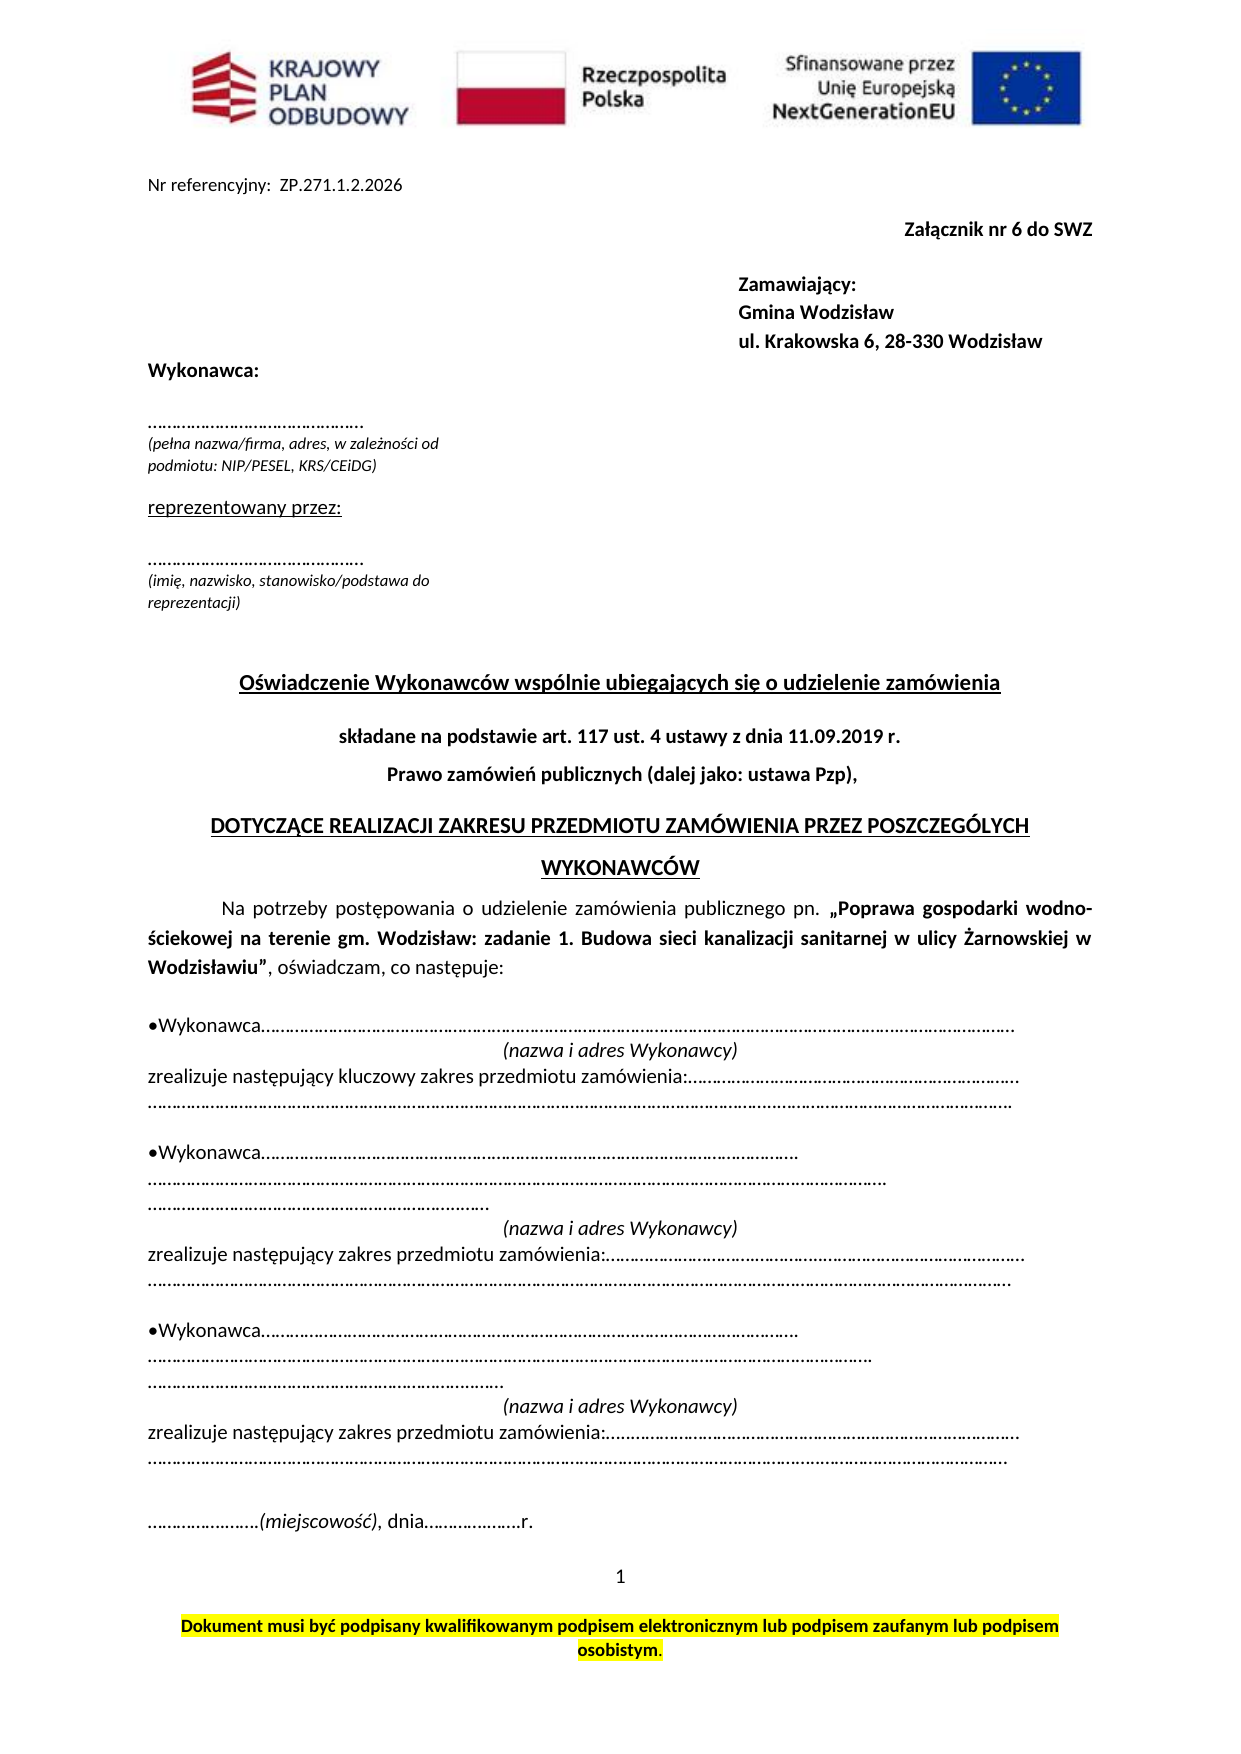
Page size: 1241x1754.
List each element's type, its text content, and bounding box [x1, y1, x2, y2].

text Zamawiający: [738, 271, 1093, 297]
text Na potrzeby postępowania o udzielenie zamówienia publicznego pn. „Poprawa gospodarki wodno-ściekowej na terenie gm. Wodzisław: zadanie 1. Budowa sieci kanalizacji sanitarnej w ulicy Żarnowskiej w Wodzisławiu”, oświadczam, co następuje: [148, 896, 1093, 979]
text Oświadczenie Wykonawców wspólnie ubiegających się o udzielenie zamówienia [148, 668, 1093, 696]
text •Wykonawca………………………………………………………………………………………………….…………………………………………………………………………………………………………………………………….…………………………………………………………..…… [148, 1317, 1093, 1393]
text ……………………………………… [148, 545, 472, 570]
text (nazwa i adres Wykonawcy) [148, 1393, 1093, 1419]
text (nazwa i adres Wykonawcy) [148, 1038, 1093, 1063]
text •Wykonawca…………………………………………………………………………………………………………………….…………………… [148, 1012, 1093, 1038]
text (pełna nazwa/firma, adres, w zależności od podmiotu: NIP/PESEL, KRS/CEiDG) [148, 433, 472, 476]
text Prawo zamówień publicznych (dalej jako: ustawa Pzp), [148, 761, 1093, 786]
text DOTYCZĄCE REALIZACJI ZAKRESU PRZEDMIOTU ZAMÓWIENIA PRZEZ POSZCZEGÓLYCH WYKONAWCÓW [148, 812, 1093, 882]
text Wykonawca: [148, 357, 1093, 383]
text ……………………………………………………………………………………………………………………………………………………………… [148, 1266, 1093, 1292]
text •Wykonawca………………………………………………………………………………………………….……………………………………………………………………………………………………………………………………….………………………………………………………..…… [148, 1139, 1093, 1216]
text …………………………………………………………………………………………………………………………..………………………………… [148, 1444, 1093, 1470]
text Załącznik nr 6 do SWZ [694, 217, 1093, 242]
text ……………………………………… [148, 408, 472, 433]
text reprezentowany przez: [148, 494, 1093, 519]
text zrealizuje następujący kluczowy zakres przedmiotu zamówienia:…………………………………………………………… [148, 1063, 1093, 1088]
text składane na podstawie art. 117 ust. 4 ustawy z dnia 11.09.2019 r. [148, 723, 1093, 748]
picture [149, 29, 1091, 146]
text …………….…….(miejscowość), dnia………….…….r. [148, 1508, 1093, 1533]
text zrealizuje następujący zakres przedmiotu zamówienia:………………………….…………..…………………………………… [148, 1241, 1093, 1266]
text Gmina Wodzisław [738, 299, 1093, 324]
text ul. Krakowska 6, 28-330 Wodzisław [738, 328, 1093, 353]
text (imię, nazwisko, stanowisko/podstawa do reprezentacji) [148, 570, 472, 612]
text (nazwa i adres Wykonawcy) [148, 1216, 1093, 1241]
text …………………………………………………………………………………………………………………..…………………………………………. [148, 1088, 1093, 1114]
text zrealizuje następujący zakres przedmiotu zamówienia:…..……………………………………………………………………… [148, 1419, 1093, 1444]
